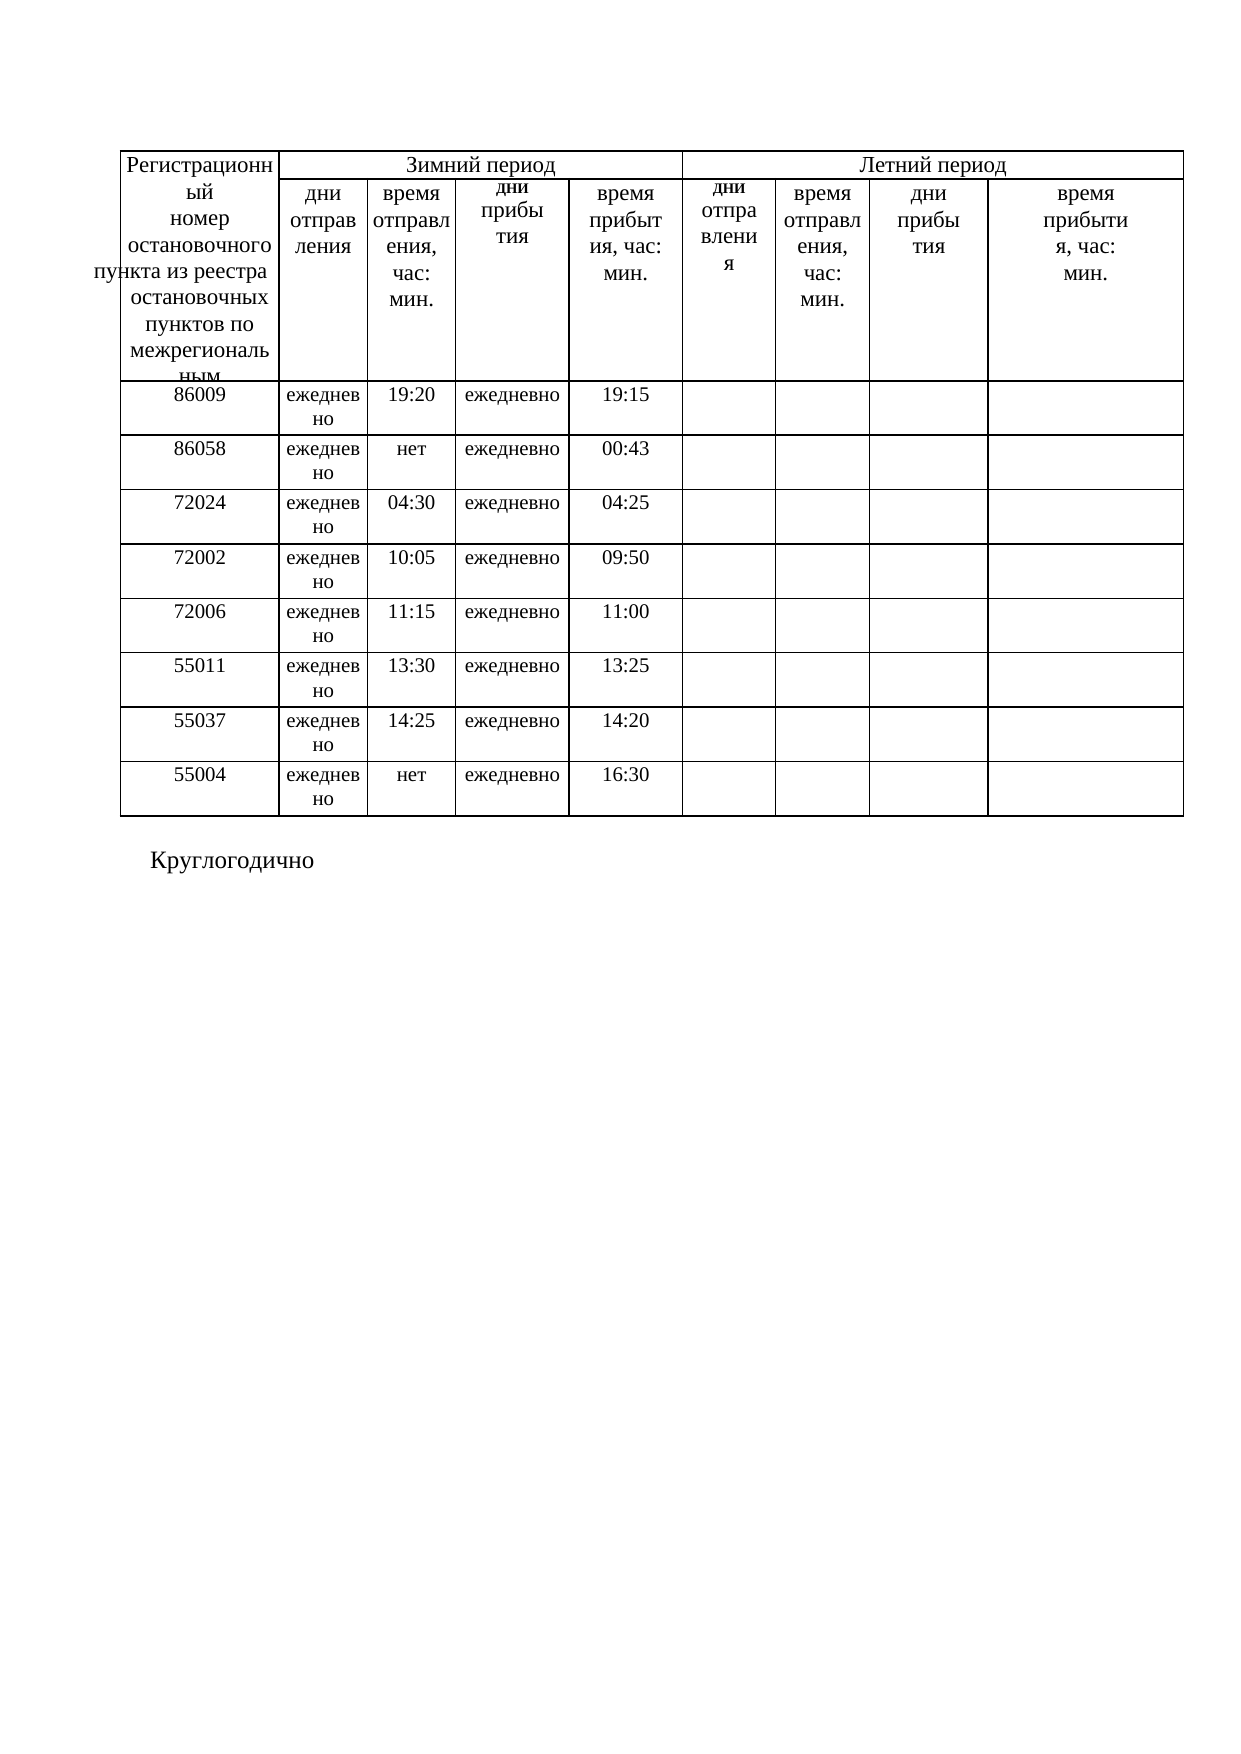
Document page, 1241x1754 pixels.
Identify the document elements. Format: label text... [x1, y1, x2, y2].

table_cell [989, 545, 1183, 597]
table_cell [776, 653, 869, 706]
table_cell 19:20 [368, 382, 455, 434]
table_cell [776, 382, 869, 434]
table_cell 11:00 [570, 599, 682, 652]
table_cell время прибыти я, час: мин. [989, 180, 1183, 380]
table_cell [989, 436, 1183, 489]
table_cell нет [368, 436, 455, 489]
table_cell 13:30 [368, 653, 455, 706]
table_cell [776, 436, 869, 489]
table_cell ежедневно [280, 708, 367, 761]
table_cell [683, 490, 775, 543]
table_cell ежедневно [280, 490, 367, 543]
table_cell [870, 436, 987, 489]
table_cell [683, 708, 775, 761]
table_cell ежедневно [456, 545, 568, 597]
table_cell [683, 545, 775, 597]
table_cell [683, 653, 775, 706]
table_cell ежедневно [280, 599, 367, 652]
table_cell 86009 [121, 382, 278, 434]
table_cell [870, 382, 987, 434]
table_cell ДНИ отпра влени я [683, 180, 775, 380]
table_cell [989, 653, 1183, 706]
table_cell [776, 708, 869, 761]
table_cell [683, 599, 775, 652]
table_cell [989, 490, 1183, 543]
table_cell 14:20 [570, 708, 682, 761]
table_cell 19:15 [570, 382, 682, 434]
table_cell [870, 599, 987, 652]
table_cell [989, 599, 1183, 652]
table_cell ежедневно [456, 382, 568, 434]
table_cell 13:25 [570, 653, 682, 706]
table_cell ежедневно [280, 653, 367, 706]
table_header Зимний период [280, 152, 682, 178]
table_cell 10:05 [368, 545, 455, 597]
table_cell ДНИ прибы тия [456, 180, 568, 380]
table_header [121, 152, 278, 380]
table_cell [683, 762, 775, 815]
table_cell 09:50 [570, 545, 682, 597]
table_cell [870, 490, 987, 543]
table_cell 72006 [121, 599, 278, 652]
table_cell ежедневно [456, 490, 568, 543]
table_cell ежедневно [456, 653, 568, 706]
table_cell [776, 490, 869, 543]
table_cell 00:43 [570, 436, 682, 489]
table_cell [870, 708, 987, 761]
table_cell [683, 436, 775, 489]
text Круглогодично [150, 845, 1090, 874]
table_cell время отправл ения, час: мин. [368, 180, 455, 380]
table_cell [989, 382, 1183, 434]
table_cell 11:15 [368, 599, 455, 652]
table_cell ежедневно [456, 599, 568, 652]
table_cell дни отправ ления [280, 180, 367, 380]
table_cell 14:25 [368, 708, 455, 761]
table_cell [683, 382, 775, 434]
table_cell [989, 762, 1183, 815]
table_cell 04:25 [570, 490, 682, 543]
table_cell 72024 [121, 490, 278, 543]
table_cell дни прибы тия [870, 180, 987, 380]
table_cell ежедневно [456, 436, 568, 489]
table_cell нет [368, 762, 455, 815]
table_cell 86058 [121, 436, 278, 489]
table_cell 16:30 [570, 762, 682, 815]
table_cell [776, 599, 869, 652]
table_header Летний период [683, 152, 1183, 178]
table_cell ежедневно [456, 708, 568, 761]
table_cell [776, 762, 869, 815]
table_cell ежедневно [280, 436, 367, 489]
table_cell 55004 [121, 762, 278, 815]
table_cell ежедневно [456, 762, 568, 815]
table_cell [989, 708, 1183, 761]
table_cell время отправл ения, час: мин. [776, 180, 869, 380]
table_cell [776, 545, 869, 597]
table_cell 55037 [121, 708, 278, 761]
table_cell время прибыт ия, час: мин. [570, 180, 682, 380]
table_cell 04:30 [368, 490, 455, 543]
table_cell [870, 762, 987, 815]
table_cell ежедневно [280, 762, 367, 815]
table_cell 55011 [121, 653, 278, 706]
table_cell ежедневно [280, 382, 367, 434]
table_cell ежедневно [280, 545, 367, 597]
table_cell 72002 [121, 545, 278, 597]
table_cell [870, 545, 987, 597]
table_cell [870, 653, 987, 706]
